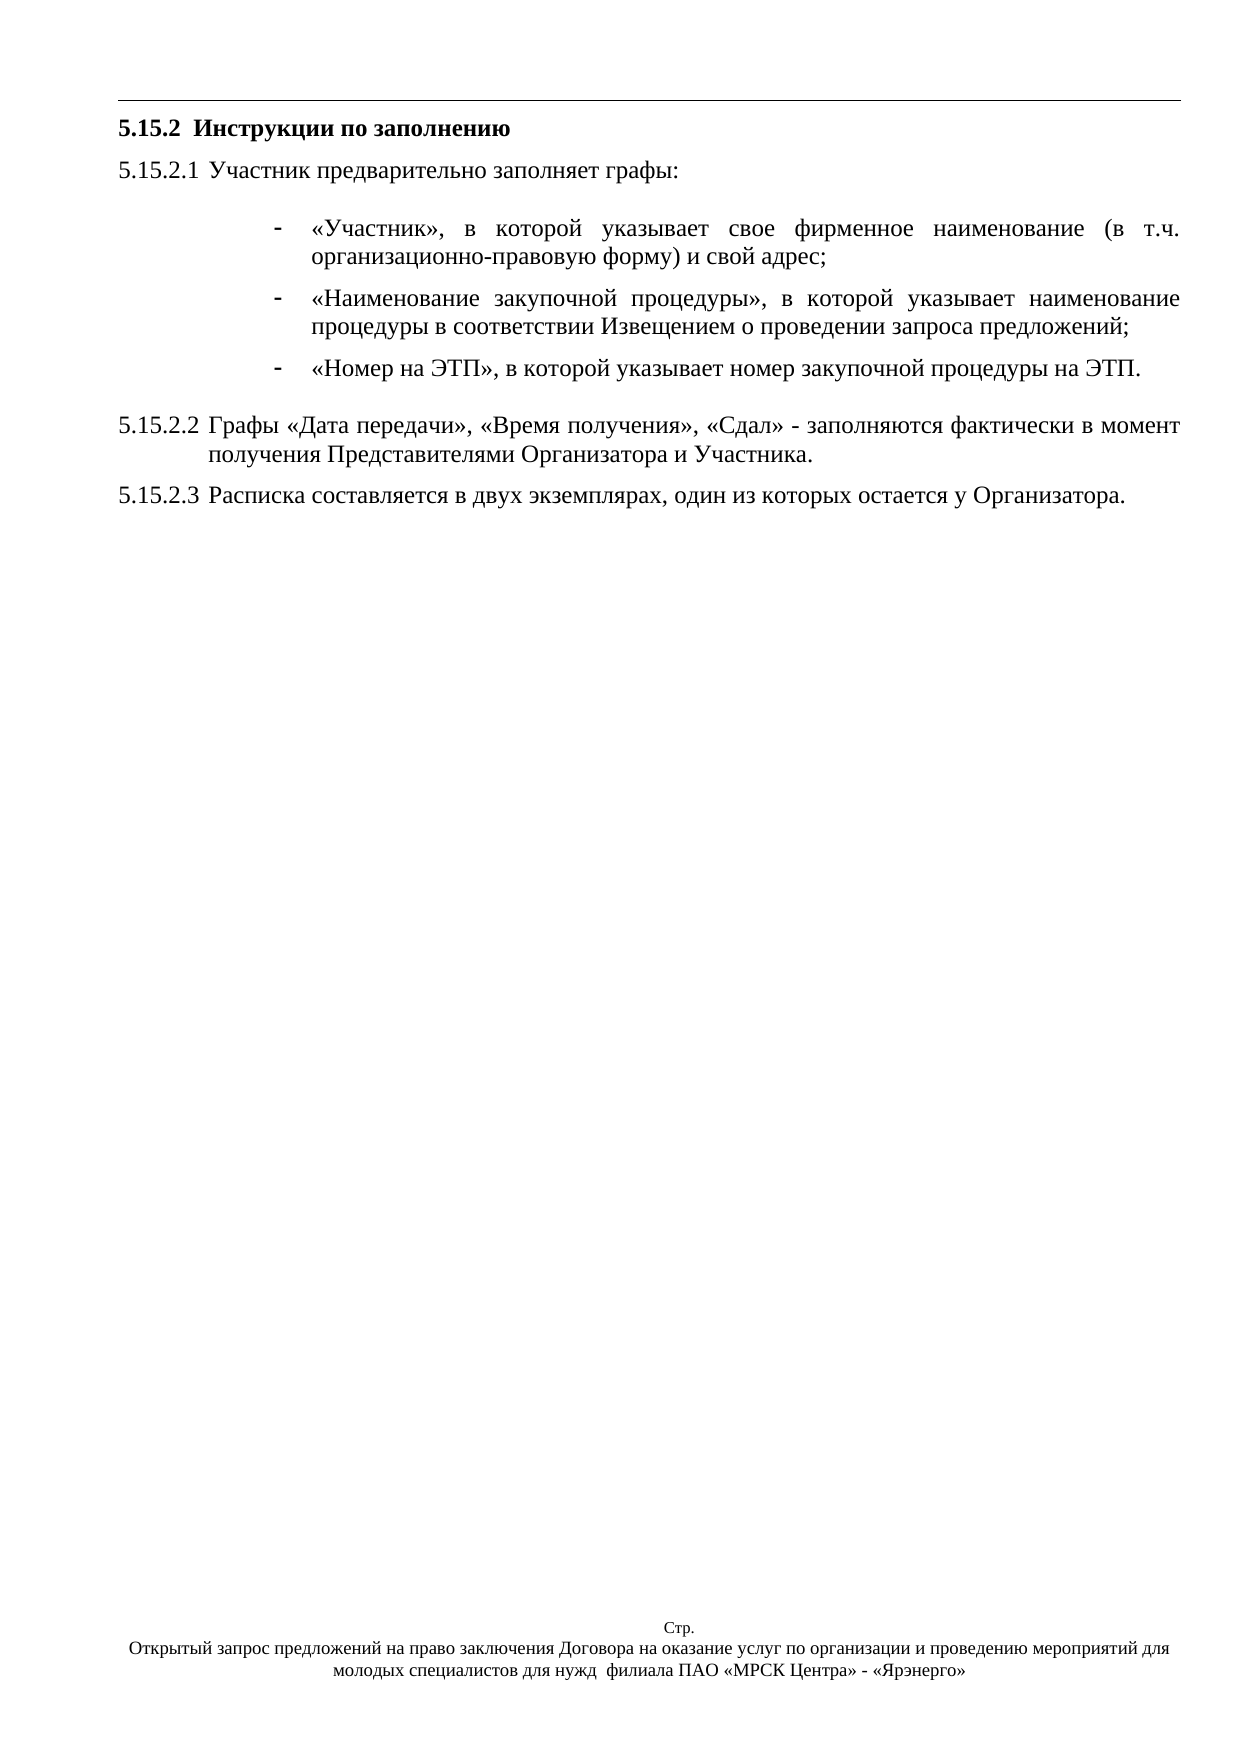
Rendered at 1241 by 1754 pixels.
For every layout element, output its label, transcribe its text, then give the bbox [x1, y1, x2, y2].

list Расписка составляется в двух экземплярах, один из которых остается у Организатора. [118, 481, 1181, 509]
list Участник предварительно заполняет графы: [118, 155, 1181, 183]
list «Участник», в которой указывает свое фирменное наименование (в т.ч. организационно-правовую форму) и свой адрес; [274, 213, 1181, 270]
list «Наименование закупочной процедуры», в которой указывает наименование процедуры в соответствии Извещением о проведении запроса предложений; [274, 283, 1181, 340]
list Графы «Дата передачи», «Время получения», «Сдал» - заполняются фактически в момент получения Представителями Организатора и Участника. [118, 411, 1181, 468]
list «Номер на ЭТП», в которой указывает номер закупочной процедуры на ЭТП. [274, 353, 1181, 381]
subtitle Инструкции по заполнению [118, 113, 1181, 142]
